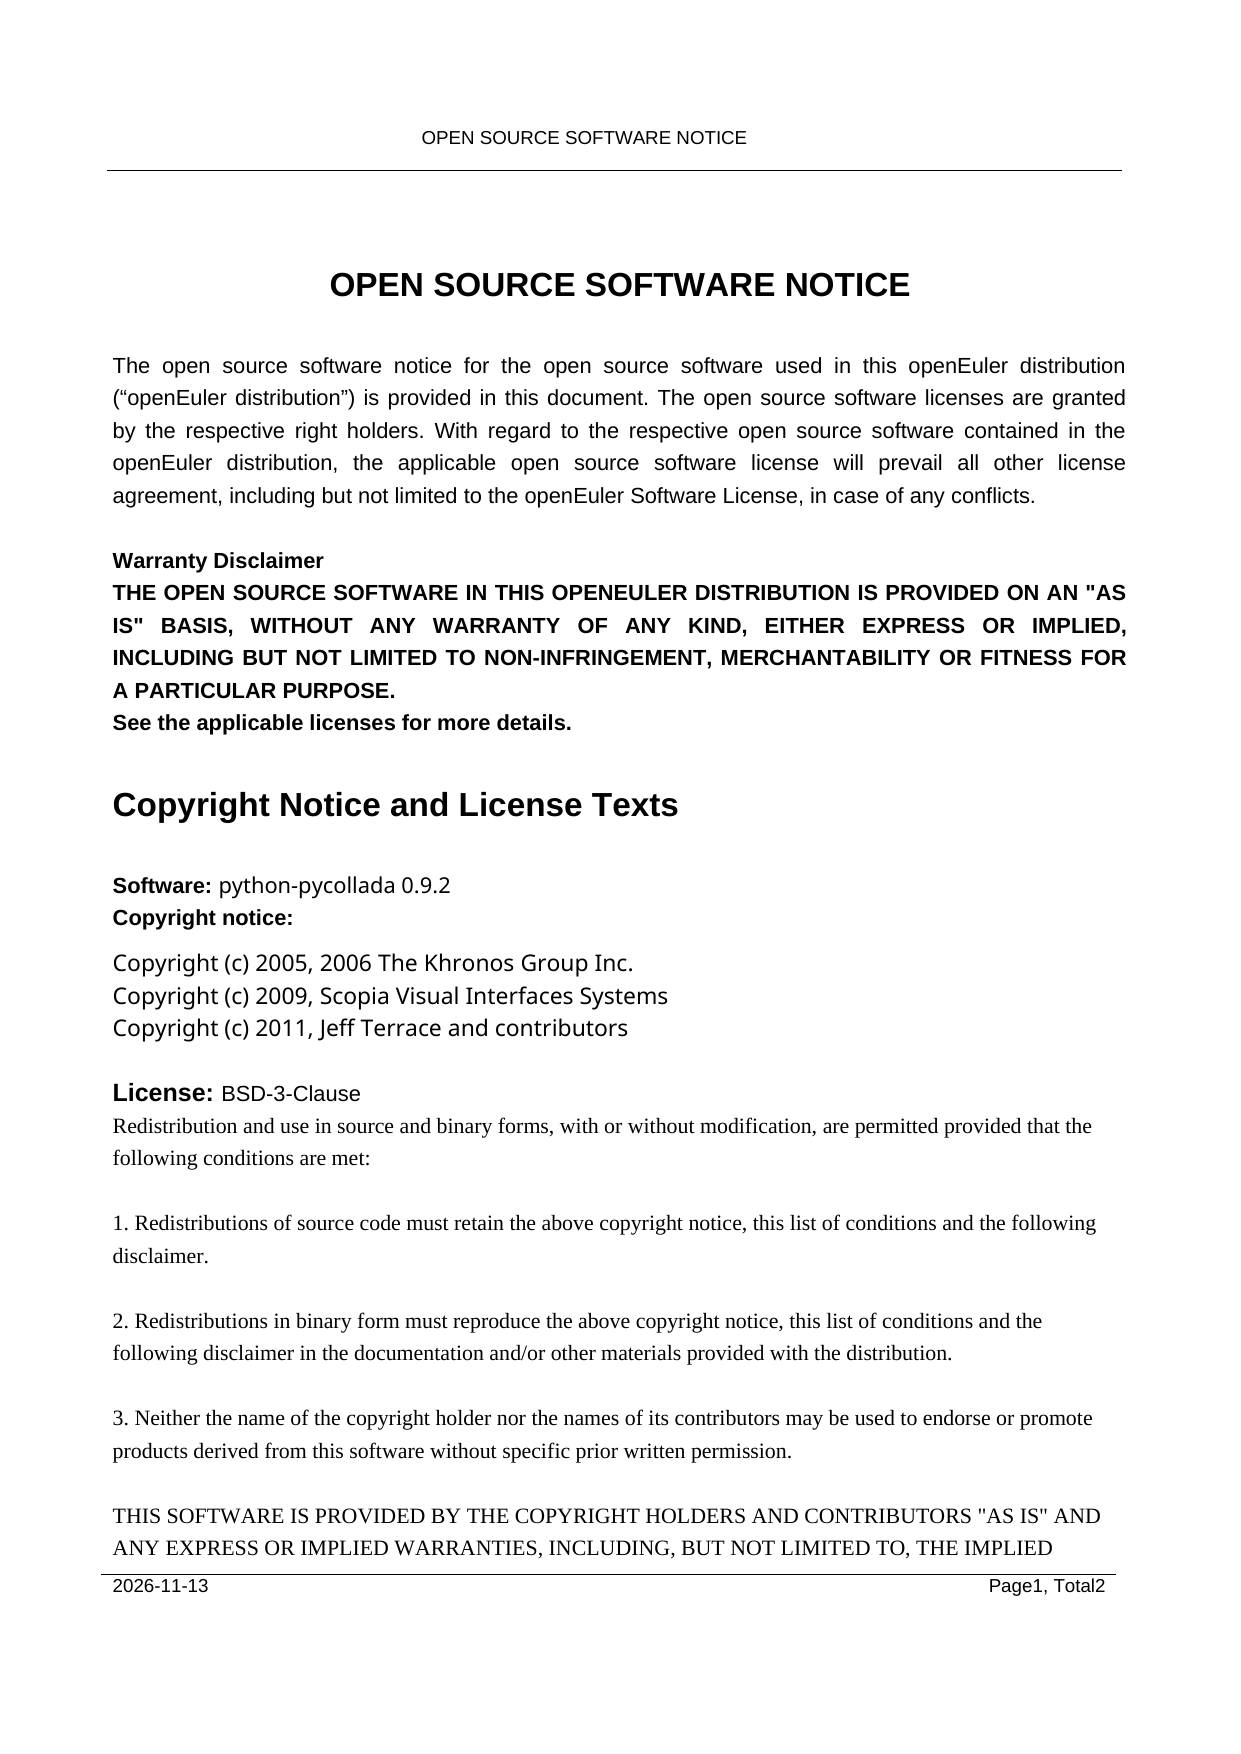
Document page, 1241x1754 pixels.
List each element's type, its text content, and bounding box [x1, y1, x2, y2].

text Copyright Notice and License Texts [112, 771, 1128, 836]
text License: BSD-3-Clause [112, 1077, 1128, 1109]
text Copyright (c) 2005, 2006 The Khronos Group Inc. Copyright (c) 2009, Scopia Visual Interfaces Systems Copyright (c) 2011, Jeff Terrace and contributors [112, 947, 1128, 1077]
text The open source software notice for the open source software used in this openEuler distribution (“openEuler distribution”) is provided in this document. The open source software licenses are granted by the respective right holders. With regard to the respective open source software contained in the openEuler distribution, the applicable open source software license will prevail all other license agreement, including but not limited to the openEuler Software License, in case of any conflicts. [112, 349, 1128, 511]
text Copyright notice: [112, 901, 1128, 934]
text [112, 1109, 1128, 1564]
text OPEN SOURCE SOFTWARE NOTICE [112, 251, 1128, 316]
title Software: python-pycollada 0.9.2 [112, 869, 1128, 901]
text Warranty Disclaimer [112, 544, 1128, 576]
text THE OPEN SOURCE SOFTWARE IN THIS OPENEULER DISTRIBUTION IS PROVIDED ON AN "AS IS" BASIS, WITHOUT ANY WARRANTY OF ANY KIND, EITHER EXPRESS OR IMPLIED, INCLUDING BUT NOT LIMITED TO NON-INFRINGEMENT, MERCHANTABILITY OR FITNESS FOR A PARTICULAR PURPOSE. See the applicable licenses for more details. [112, 576, 1128, 739]
